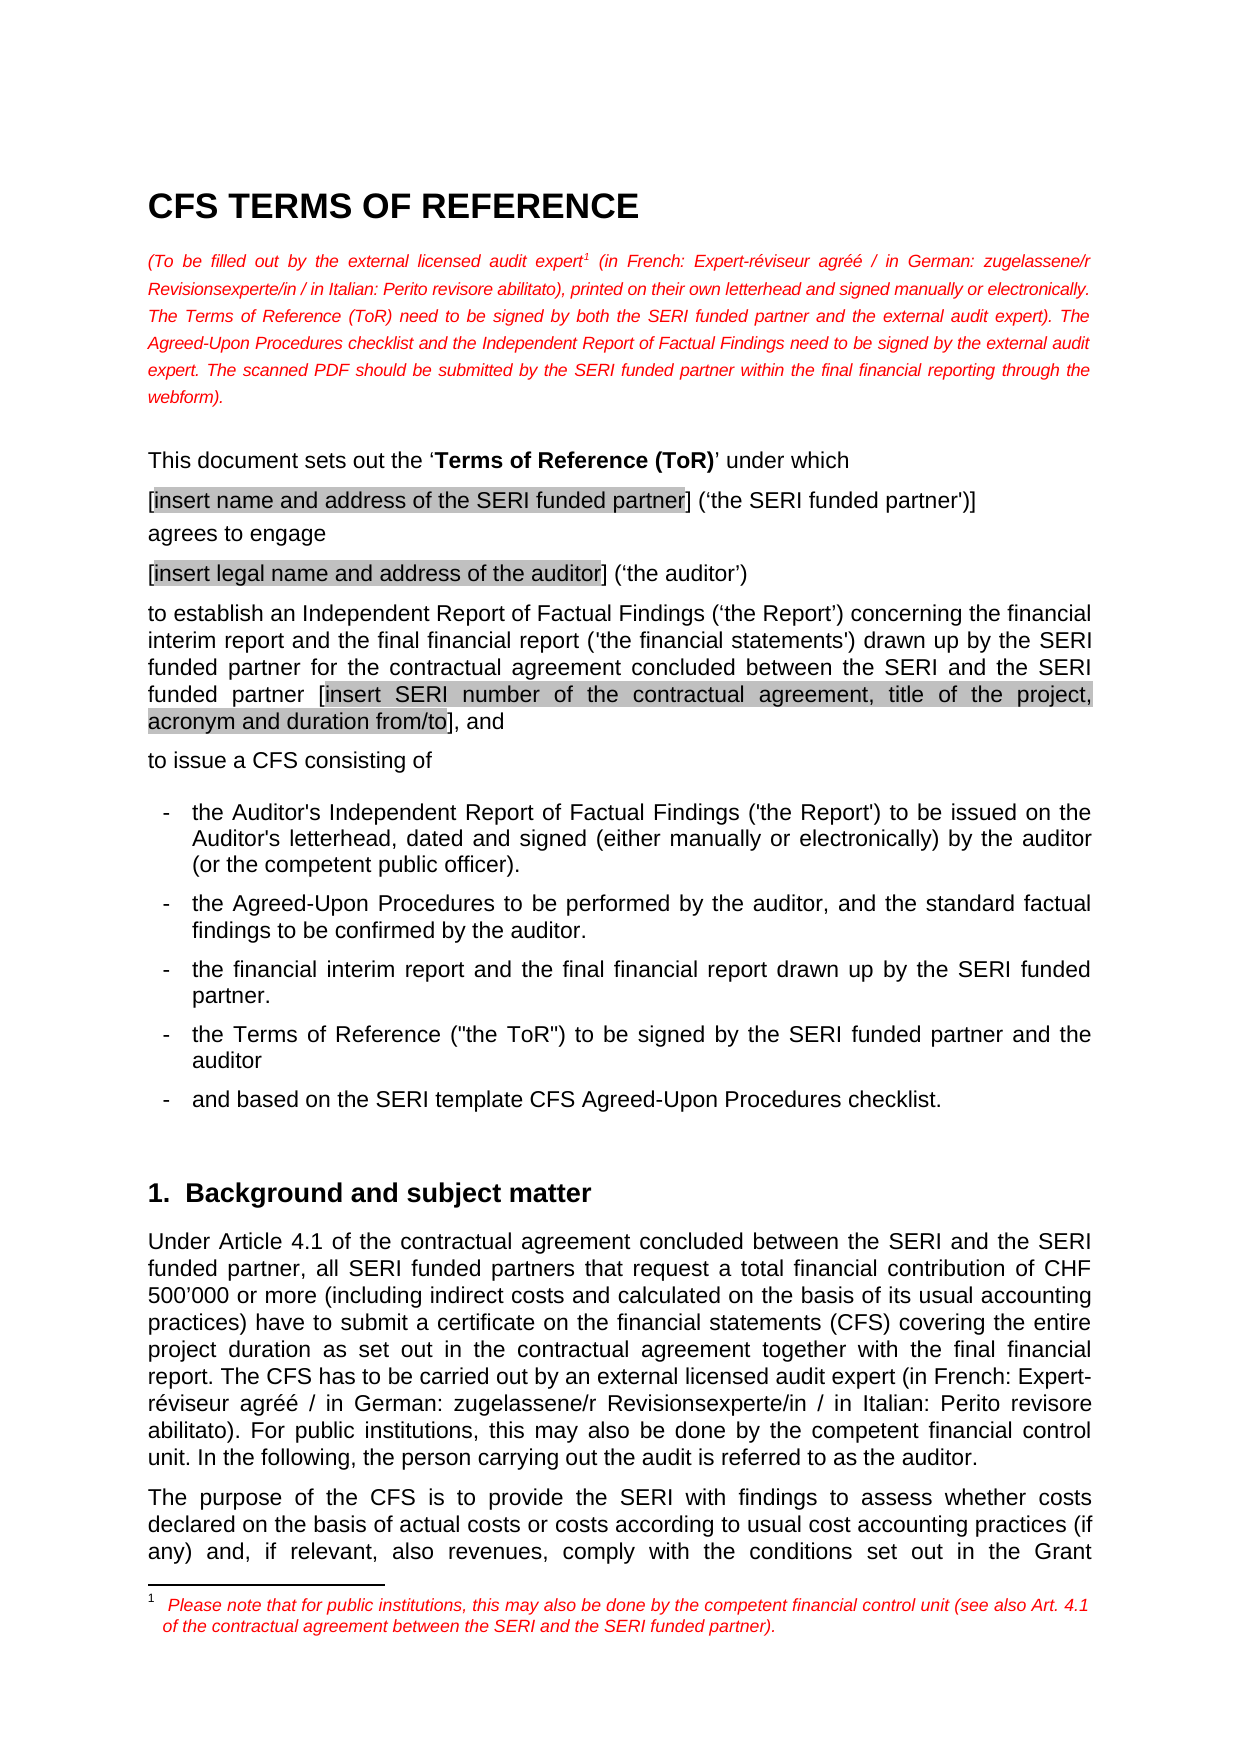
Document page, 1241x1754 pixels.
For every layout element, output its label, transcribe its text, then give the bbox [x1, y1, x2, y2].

subtitle CFS TERMS OF REFERENCE [148, 185, 1093, 226]
text to issue a CFS consisting of [148, 747, 1093, 774]
list the Agreed-Upon Procedures to be performed by the auditor, and the standard factual findings to be confirmed by the auditor. [162, 890, 1093, 943]
text This document sets out the ‘Terms of Reference (ToR)’ under which [148, 447, 1093, 474]
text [148, 1483, 1093, 1564]
list the Terms of Reference ("the ToR") to be signed by the SERI funded partner and the auditor [162, 1021, 1093, 1073]
list the financial interim report and the final financial report drawn up by the SERI funded partner. [162, 956, 1093, 1008]
list and based on the SERI template CFS Agreed-Upon Procedures checklist. [162, 1086, 1093, 1112]
text [insert name and address of the SERI funded partner] (‘the SERI funded partner')] [148, 486, 1093, 513]
subtitle Background and subject matter [148, 1177, 1093, 1208]
text to establish an Independent Report of Factual Findings (‘the Report’) concerning the financial interim report and the final financial report ('the financial statements') drawn up by the SERI funded partner for the contractual agreement concluded between the SERI and the SERI funded partner [insert SERI number of the contractual agreement, title of the project, acronym and duration from/to], and [148, 599, 1093, 734]
text [insert legal name and address of the auditor] (‘the auditor’) [148, 559, 1093, 586]
text agrees to engage [148, 519, 1093, 547]
text (To be filled out by the external licensed audit expert (in French: Expert-réviseur agréé / in German: zugelassene/r Revisionsexperte/in / in Italian: Perito revisore abilitato), printed on their own letterhead and signed manually or electronically. The Terms of Reference (ToR) need to be signed by both the SERI funded partner and the external audit expert). The Agreed-Upon Procedures checklist and the Independent Report of Factual Findings need to be signed by the external audit expert. The scanned PDF should be submitted by the SERI funded partner within the final financial reporting through the webform). [148, 244, 1093, 407]
list the Auditor's Independent Report of Factual Findings ('the Report') to be issued on the Auditor's letterhead, dated and signed (either manually or electronically) by the auditor (or the competent public officer). [162, 799, 1093, 878]
text Under Article 4.1 of the contractual agreement concluded between the SERI and the SERI funded partner, all SERI funded partners that request a total financial contribution of CHF 500’000 or more (including indirect costs and calculated on the basis of its usual accounting practices) have to submit a certificate on the financial statements (CFS) covering the entire project duration as set out in the contractual agreement together with the final financial report. The CFS has to be carried out by an external licensed audit expert (in French: Expert-réviseur agréé / in German: zugelassene/r Revisionsexperte/in / in Italian: Perito revisore abilitato). For public institutions, this may also be done by the competent financial control unit. In the following, the person carrying out the audit is referred to as the auditor. [148, 1227, 1093, 1471]
